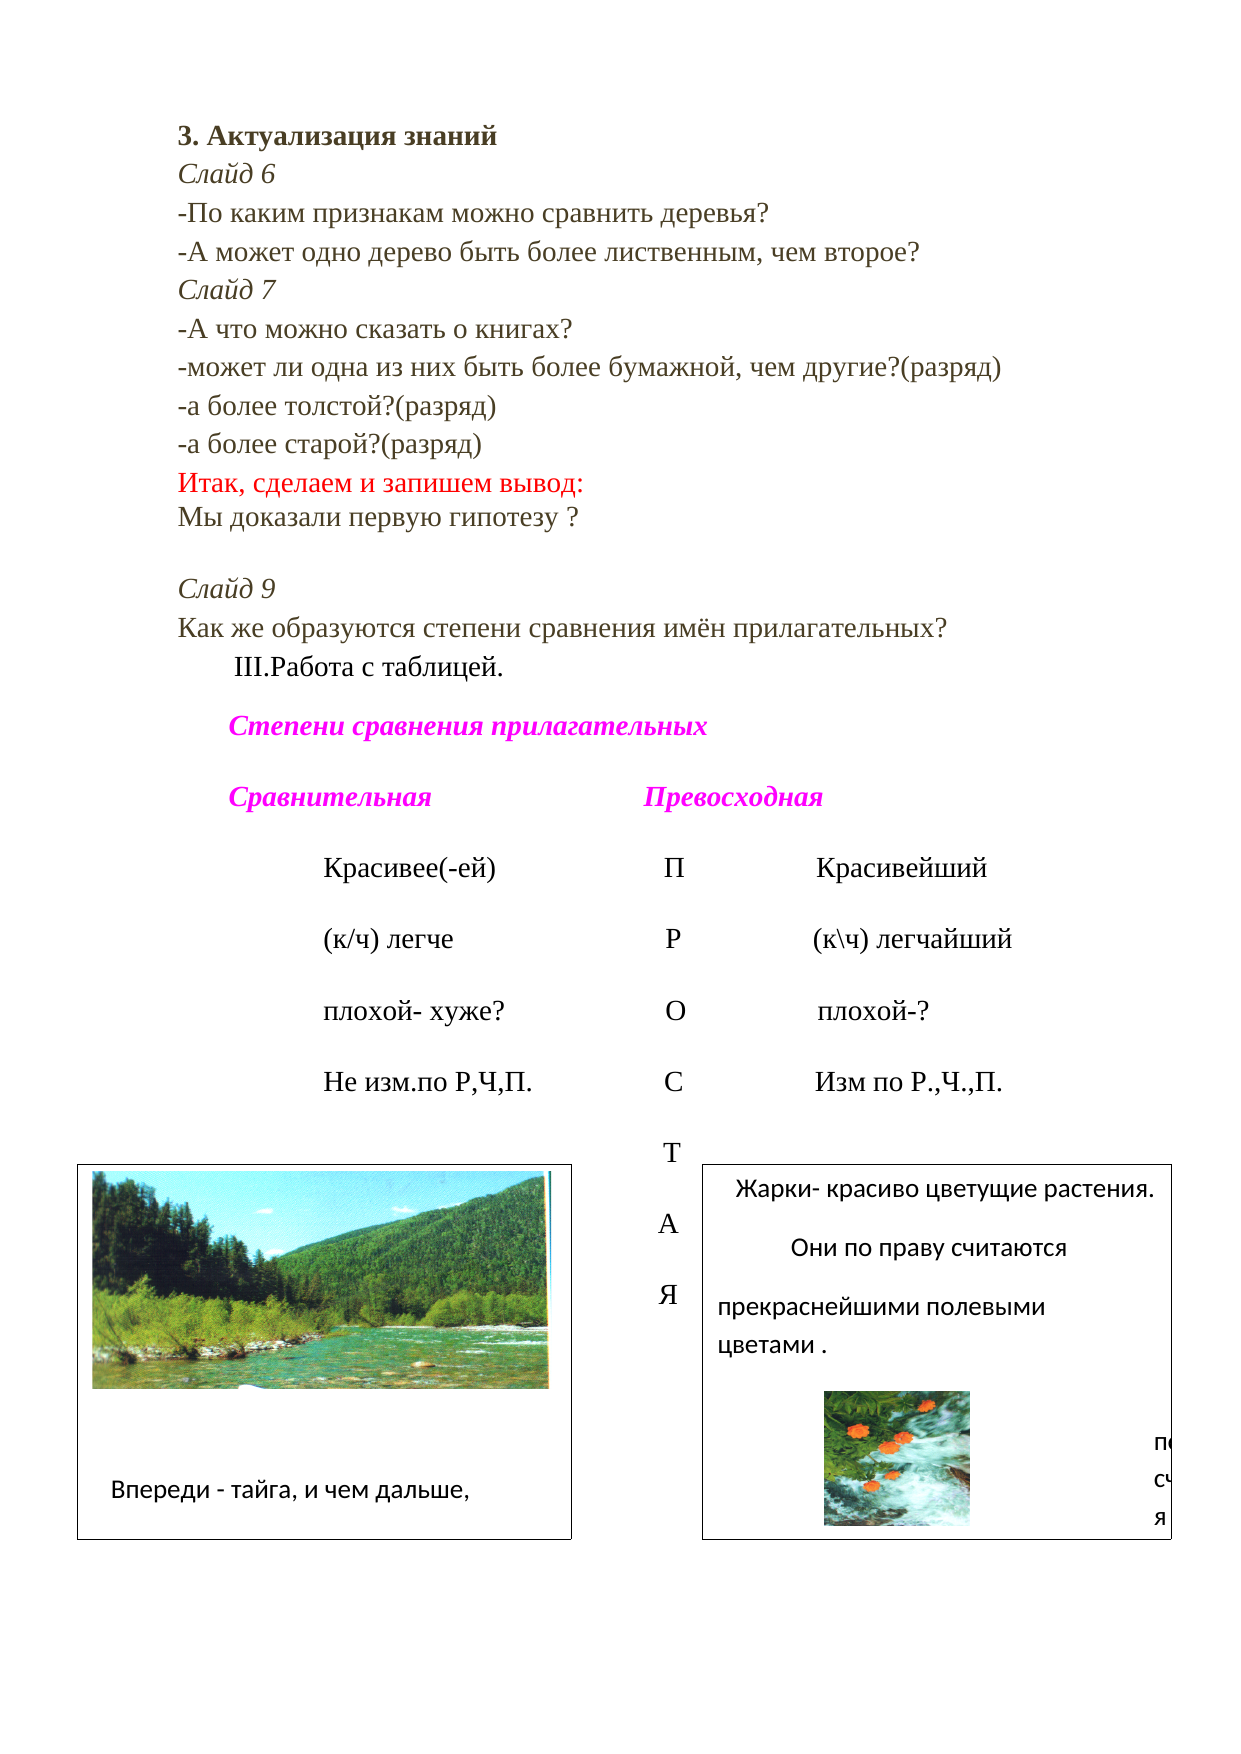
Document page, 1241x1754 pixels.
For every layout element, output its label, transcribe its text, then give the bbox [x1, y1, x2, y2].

text Степени сравнения прилагательных [177, 708, 1152, 742]
text -По каким признакам можно сравнить деревья? [177, 195, 1152, 229]
picture [824, 1391, 970, 1526]
text Как же образуются степени сравнения имён прилагательных? [177, 610, 1152, 644]
text (к/ч) легче Р (к\ч) легчайший [177, 922, 1152, 955]
text Т [177, 1135, 1152, 1168]
text -А может одно дерево быть более лиственным, чем второе? [177, 234, 1152, 267]
text Не изм.по Р,Ч,П. С Изм по Р.,Ч.,П. [177, 1064, 1152, 1097]
text Слайд 7 [177, 272, 1152, 306]
text Красивее(-ей) П Красивейший [177, 850, 1152, 884]
text Я [572, 1277, 1152, 1311]
text -А что можно сказать о книгах? [177, 311, 1152, 344]
text Сравнительная Превосходная [177, 779, 1152, 813]
text 3. Актуализация знаний [177, 118, 1152, 152]
text А [572, 1206, 1152, 1240]
text Мы доказали первую гипотезу ? [177, 499, 1152, 533]
text Слайд 9 [177, 572, 1152, 605]
picture [92, 1171, 552, 1389]
text Слайд 6 [177, 157, 1152, 190]
text III.Работа с таблицей. [177, 649, 1152, 682]
text -а более толстой?(разряд) [177, 388, 1152, 421]
text Итак, сделаем и запишем вывод: [177, 465, 1152, 499]
text плохой- хуже? О плохой-? [177, 993, 1152, 1026]
text -может ли одна из них быть более бумажной, чем другие?(разряд) [177, 349, 1152, 383]
text -а более старой?(разряд) [177, 426, 1152, 460]
